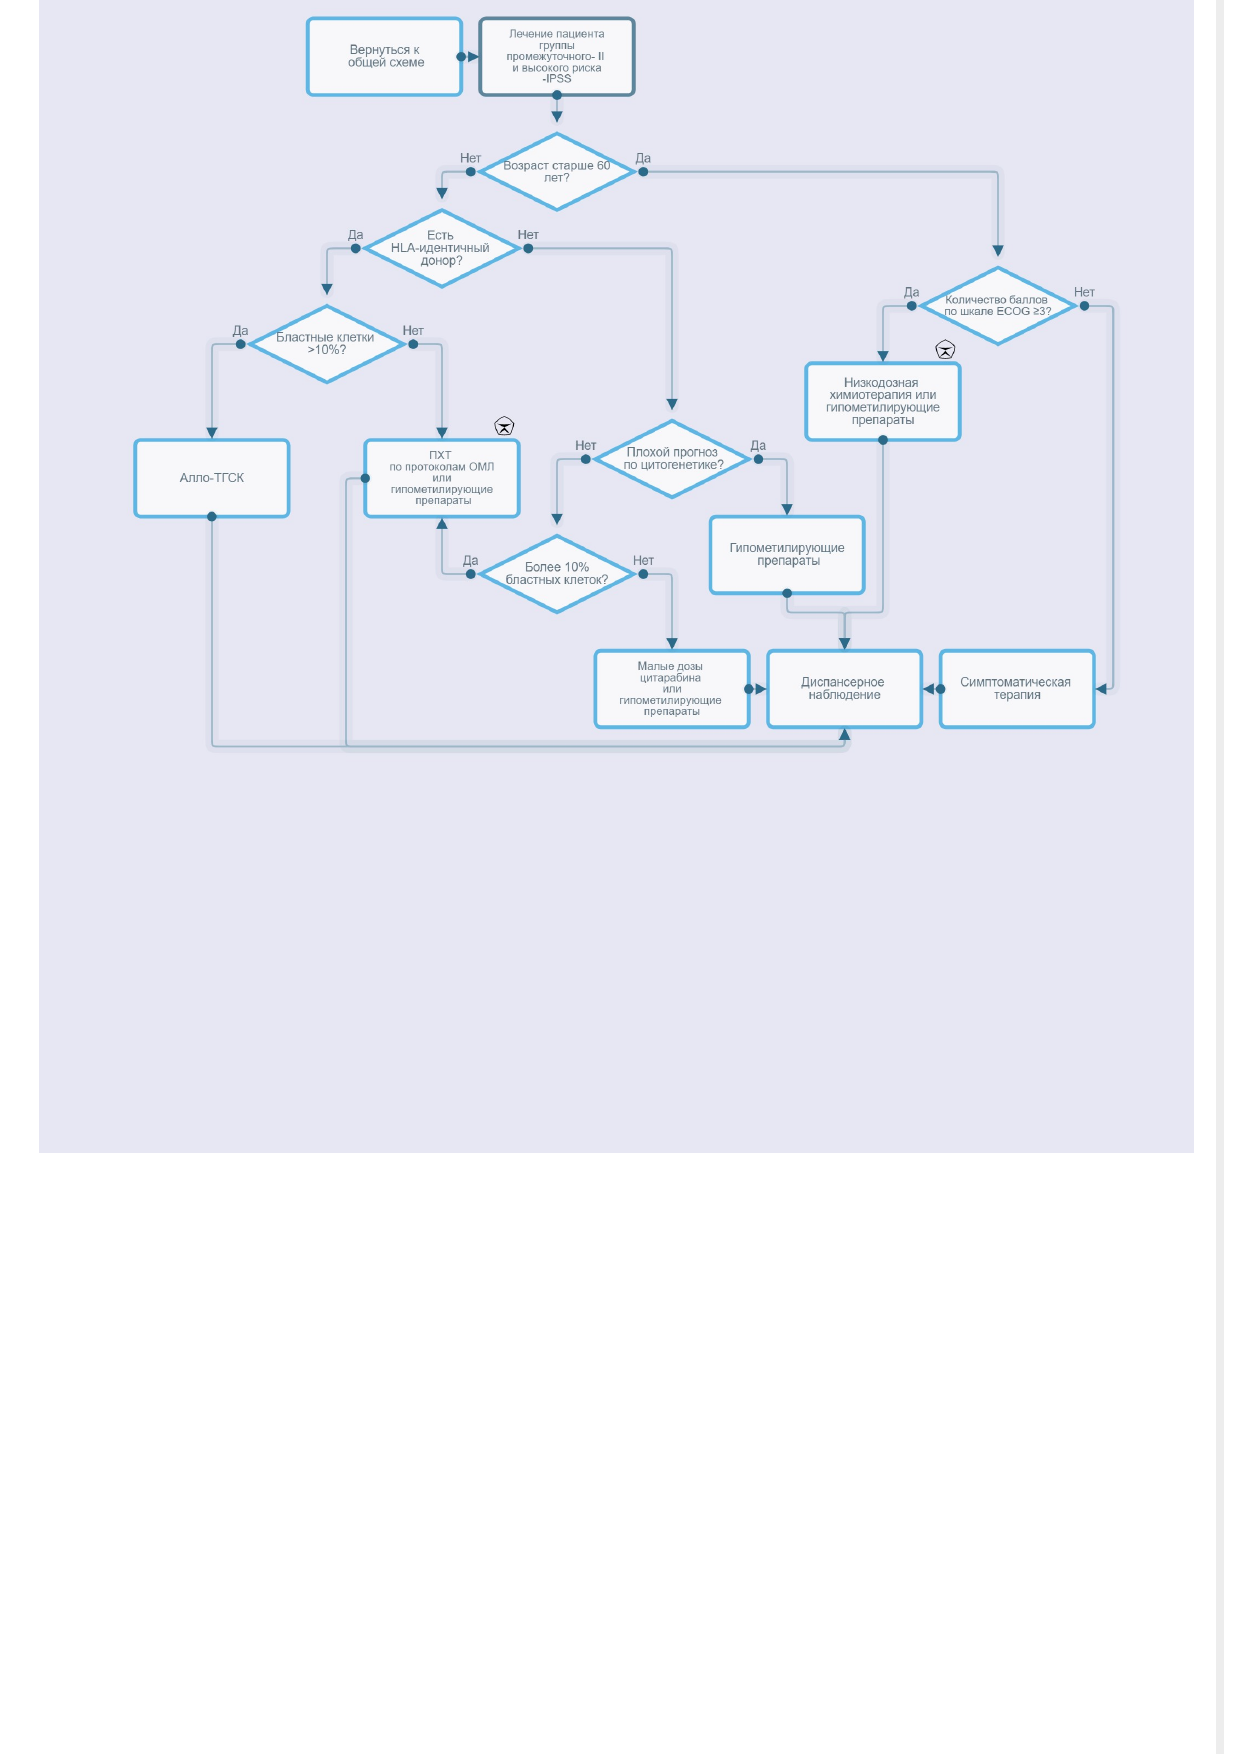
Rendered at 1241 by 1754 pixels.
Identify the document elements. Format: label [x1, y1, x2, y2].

picture [39, 0, 1194, 1153]
